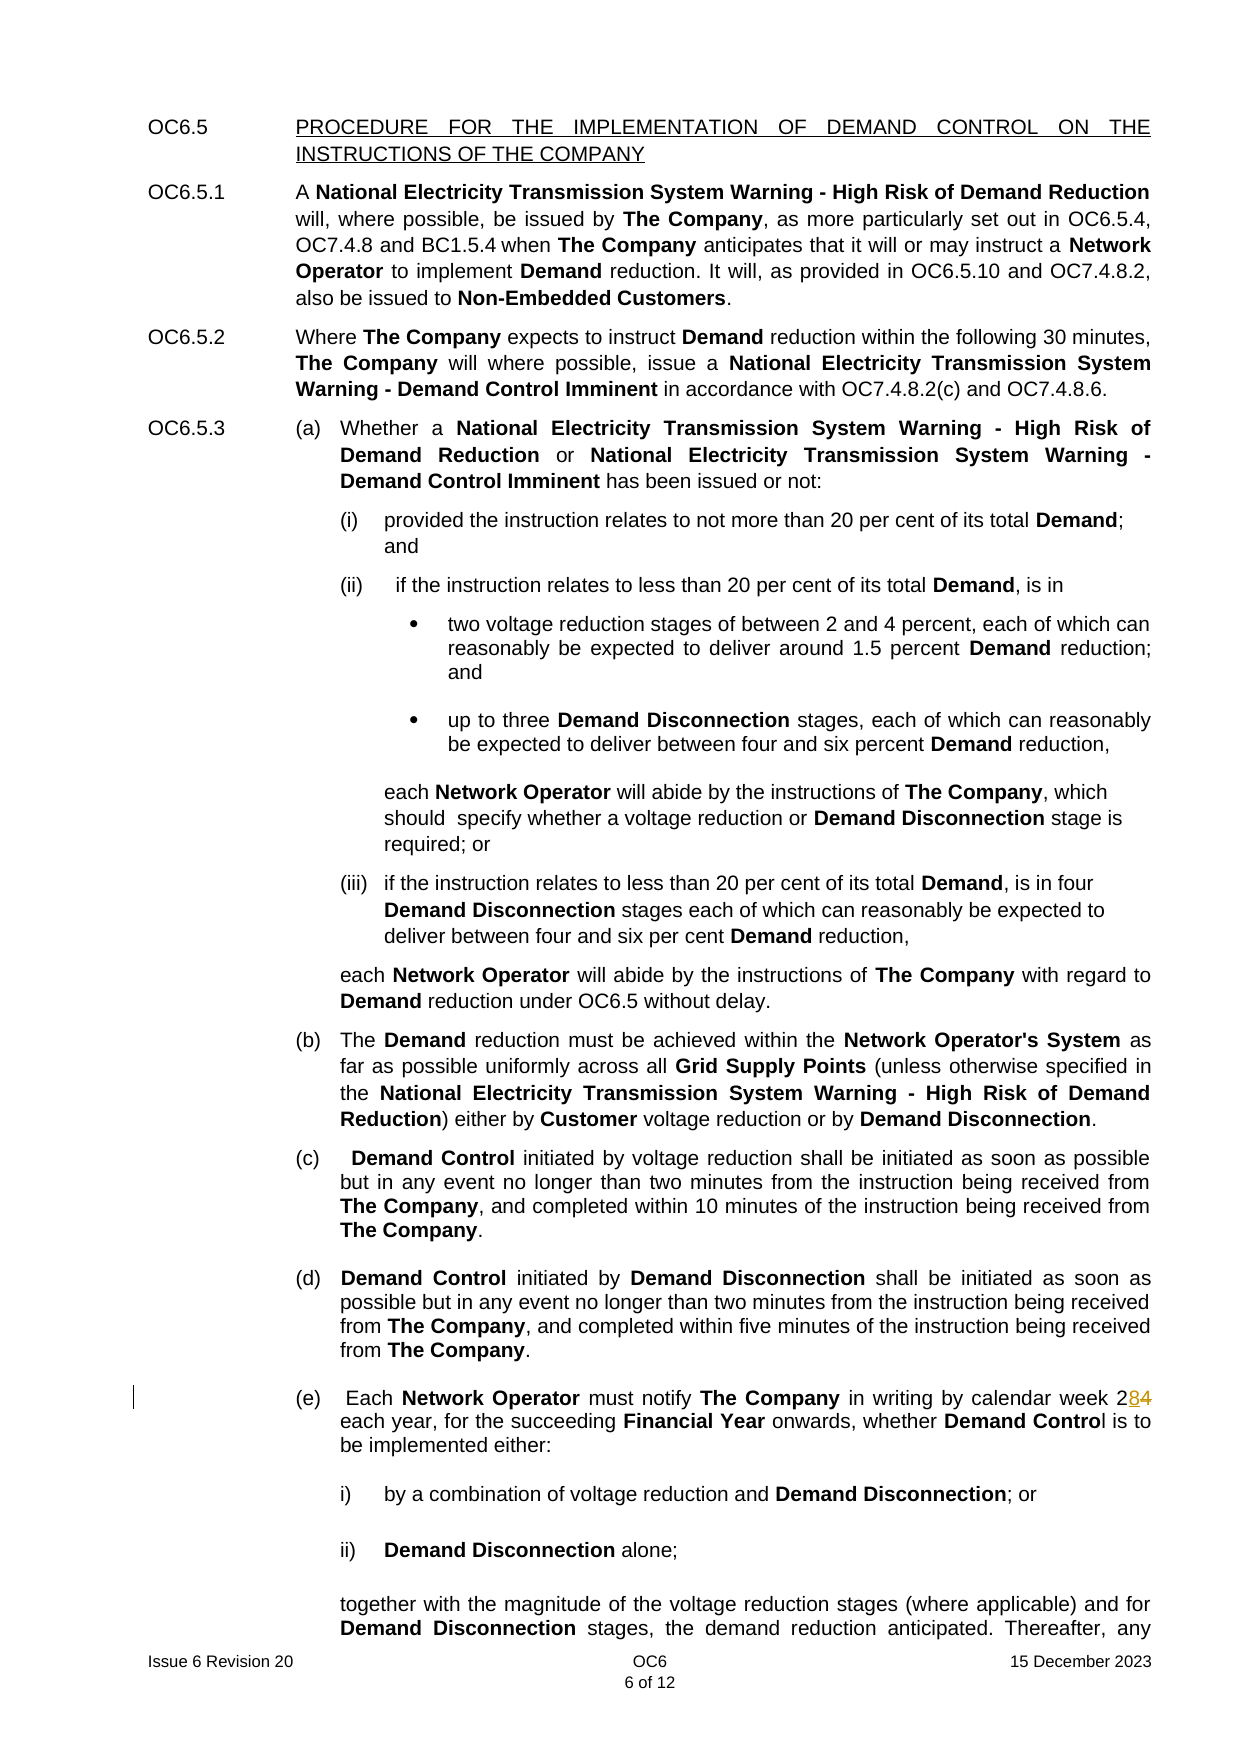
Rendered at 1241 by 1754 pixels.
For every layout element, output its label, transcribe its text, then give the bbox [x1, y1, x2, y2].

text (d) Demand Control initiated by Demand Disconnection shall be initiated as soon as possible but in any event no longer than two minutes from the instruction being received from The Company, and completed within five minutes of the instruction being received from The Company. [295, 1266, 1152, 1361]
text i) by a combination of voltage reduction and Demand Disconnection; or [340, 1482, 1152, 1506]
text (c) Demand Control initiated by voltage reduction shall be initiated as soon as possible but in any event no longer than two minutes from the instruction being received from The Company, and completed within 10 minutes of the instruction being received from The Company. [295, 1146, 1152, 1242]
text each Network Operator will abide by the instructions of The Company, which should specify whether a voltage reduction or Demand Disconnection stage is required; or [384, 779, 1152, 856]
text OC6.5.3 (a) Whether a National Electricity Transmission System Warning - High Risk of Demand Reduction or National Electricity Transmission System Warning - Demand Control Imminent has been issued or not: [148, 416, 1152, 493]
text (e) Each Network Operator must notify The Company in writing by calendar week 2 each year, for the succeeding Financial Year onwards, whether Demand Control is to be implemented either: [295, 1385, 1152, 1457]
text OC6.5.1 A National Electricity Transmission System Warning - High Risk of Demand Reduction will, where possible, be issued by The Company, as more particularly set out in OC6.5.4, OC7.4.8 and BC1.5.4 when The Company anticipates that it will or may instruct a Network Operator to implement Demand reduction. It will, as provided in OC6.5.10 and OC7.4.8.2, also be issued to Non-Embedded Customers. [148, 180, 1152, 309]
list if the instruction relates to less than 20 per cent of its total Demand, is in [340, 573, 1152, 597]
text each Network Operator will abide by the instructions of The Company with regard to Demand reduction under OC6.5 without delay. [295, 963, 1152, 1013]
list provided the instruction relates to not more than 20 per cent of its total Demand; and [340, 508, 1152, 558]
text (b) The Demand reduction must be achieved within the Network Operators System as far as possible uniformly across all Grid Supply Points (unless otherwise specified in the National Electricity Transmission System Warning - High Risk of Demand Reduction) either by Customer voltage reduction or by Demand Disconnection. [295, 1028, 1152, 1131]
text OC6.5.2 Where The Company expects to instruct Demand reduction within the following 30 minutes, The Company will where possible, issue a National Electricity Transmission System Warning - Demand Control Imminent in accordance with OC7.4.8.2(c) and OC7.4.8.6. [148, 324, 1152, 401]
text OC6.5 PROCEDURE FOR THE IMPLEMENTATION OF DEMAND CONTROL ON THE INSTRUCTIONS OF THE COMPANY [148, 115, 1152, 165]
list two voltage reduction stages of between 2 and 4 percent, each of which can reasonably be expected to deliver around 1.5 percent Demand reduction; and [410, 612, 1152, 684]
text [340, 1592, 1152, 1639]
text ii) Demand Disconnection alone; [340, 1537, 1152, 1561]
list if the instruction relates to less than 20 per cent of its total Demand, is in four Demand Disconnection stages each of which can reasonably be expected to deliver between four and six per cent Demand reduction, [340, 871, 1152, 948]
list up to three Demand Disconnection stages, each of which can reasonably be expected to deliver between four and six percent Demand reduction, [410, 708, 1152, 756]
